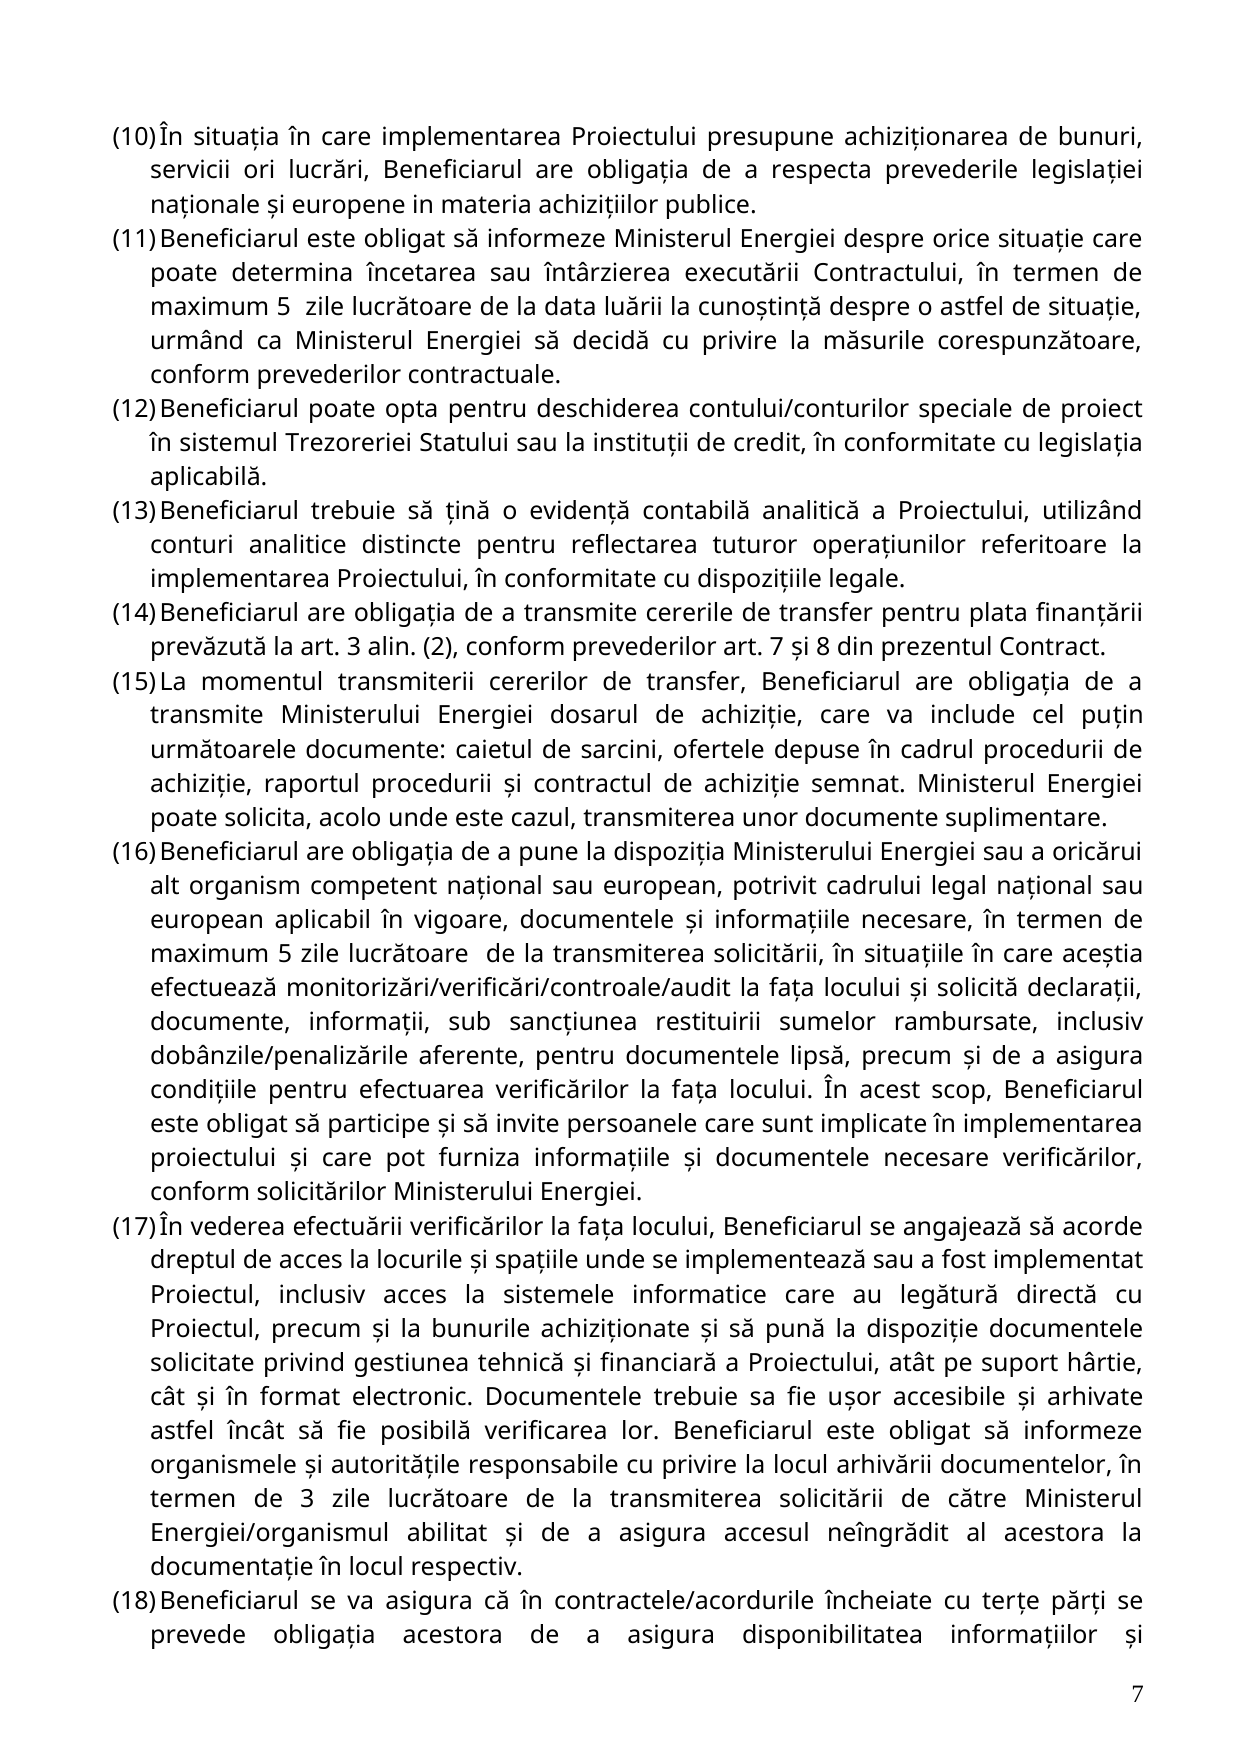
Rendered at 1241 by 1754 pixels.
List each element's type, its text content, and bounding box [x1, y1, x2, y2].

list Beneficiarul are obligaţia de a transmite cererile de transfer pentru plata finanțării prevăzută la art. 3 alin. (2), conform prevederilor art. 7 și 8 din prezentul Contract. [112, 595, 1144, 663]
list În situaţia în care implementarea Proiectului presupune achiziţionarea de bunuri, servicii ori lucrări, Beneficiarul are obligaţia de a respecta prevederile legislației naționale și europene in materia achizițiilor publice. [112, 118, 1144, 220]
list Beneficiarul are obligația de a pune la dispoziția Ministerului Energiei sau a oricărui alt organism competent național sau european, potrivit cadrului legal național sau european aplicabil în vigoare, documentele și informațiile necesare, în termen de maximum 5 zile lucrătoare de la transmiterea solicitării, în situațiile în care aceştia efectuează monitorizări/verificări/controale/audit la faţa locului şi solicită declaraţii, documente, informaţii, sub sancțiunea restituirii sumelor rambursate, inclusiv dobânzile/penalizările aferente, pentru documentele lipsă, precum și de a asigura condițiile pentru efectuarea verificărilor la fața locului. În acest scop, Beneficiarul este obligat să participe și să invite persoanele care sunt implicate în implementarea proiectului și care pot furniza informațiile și documentele necesare verificărilor, conform solicitărilor Ministerului Energiei. [112, 833, 1144, 1208]
list Beneficiarul este obligat să informeze Ministerul Energiei despre orice situaţie care poate determina încetarea sau întârzierea executării Contractului, în termen de maximum 5 zile lucrătoare de la data luării la cunoştinţă despre o astfel de situaţie, urmând ca Ministerul Energiei să decidă cu privire la măsurile corespunzătoare, conform prevederilor contractuale. [112, 220, 1144, 391]
list În vederea efectuării verificărilor la fața locului, Beneficiarul se angajează să acorde dreptul de acces la locurile și spațiile unde se implementează sau a fost implementat Proiectul, inclusiv acces la sistemele informatice care au legătură directă cu Proiectul, precum și la bunurile achiziționate și să pună la dispoziție documentele solicitate privind gestiunea tehnică și financiară a Proiectului, atât pe suport hârtie, cât și în format electronic. Documentele trebuie sa fie ușor accesibile și arhivate astfel încât să fie posibilă verificarea lor. Beneficiarul este obligat să informeze organismele și autoritățile responsabile cu privire la locul arhivării documentelor, în termen de 3 zile lucrătoare de la transmiterea solicitării de către Ministerul Energiei/organismul abilitat și de a asigura accesul neîngrădit al acestora la documentație în locul respectiv. [112, 1208, 1144, 1583]
list Beneficiarul trebuie să ţină o evidenţă contabilă analitică a Proiectului, utilizând conturi analitice distincte pentru reflectarea tuturor operaţiunilor referitoare la implementarea Proiectului, în conformitate cu dispoziţiile legale. [112, 493, 1144, 595]
list Beneficiarul poate opta pentru deschiderea contului/conturilor speciale de proiect în sistemul Trezoreriei Statului sau la instituții de credit, în conformitate cu legislația aplicabilă. [112, 391, 1144, 493]
list La momentul transmiterii cererilor de transfer, Beneficiarul are obligaţia de a transmite Ministerului Energiei dosarul de achiziţie, care va include cel puțin următoarele documente: caietul de sarcini, ofertele depuse în cadrul procedurii de achiziție, raportul procedurii și contractul de achiziție semnat. Ministerul Energiei poate solicita, acolo unde este cazul, transmiterea unor documente suplimentare. [112, 663, 1144, 833]
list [112, 1583, 1144, 1651]
